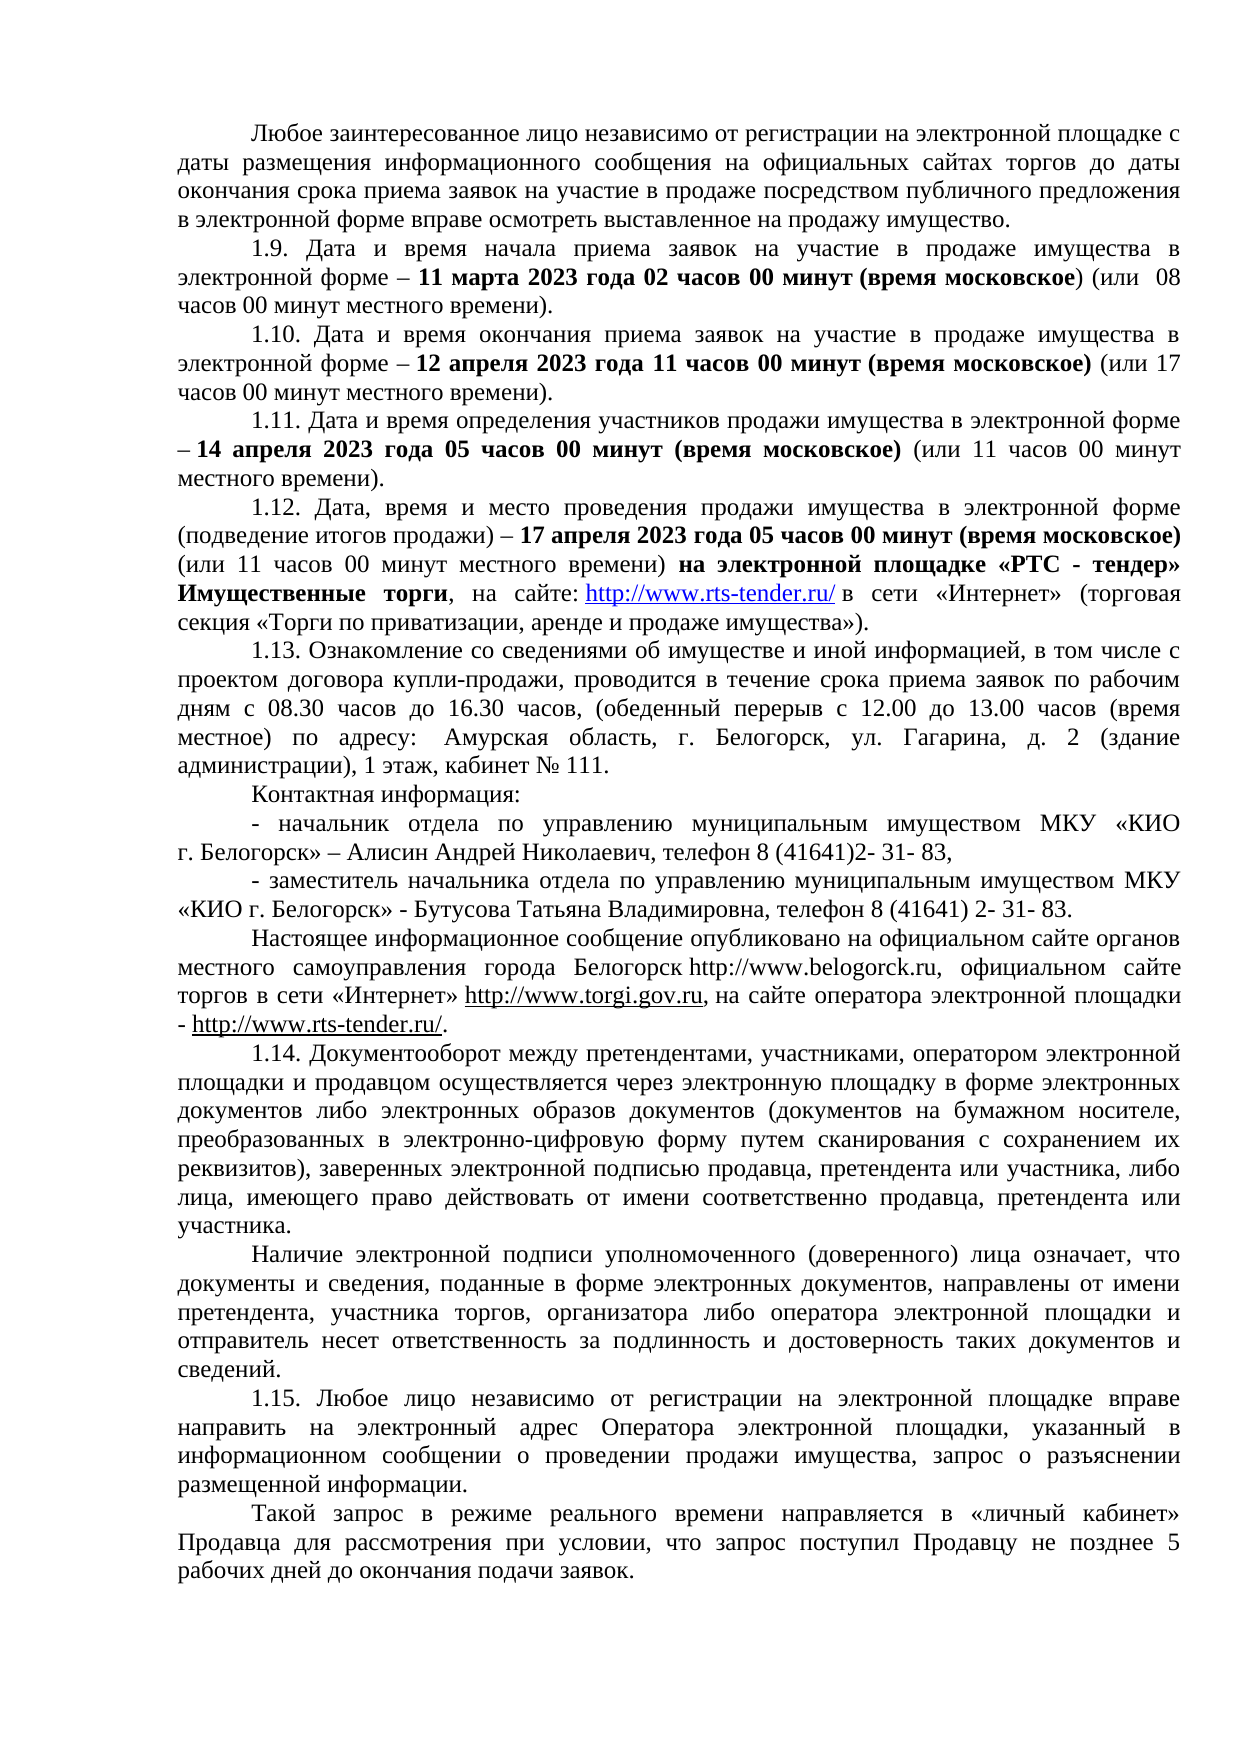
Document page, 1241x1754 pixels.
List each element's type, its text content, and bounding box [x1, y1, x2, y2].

text Такой запрос в режиме реального времени направляется в «личный кабинет» Продавца для рассмотрения при условии, что запрос поступил Продавцу не позднее 5 рабочих дней до окончания подачи заявок. [177, 1498, 1181, 1584]
text 1.13. Ознакомление со сведениями об имуществе и иной информацией, в том числе с проектом договора купли-продажи, проводится в течение срока приема заявок по рабочим дням с 08.30 часов до 16.30 часов, (обеденный перерыв с 12.00 до 13.00 часов (время местное) по адресу: Амурская область, г. Белогорск, ул. Гагарина, д. 2 (здание администрации), 1 этаж, кабинет № 111. [177, 636, 1181, 779]
text Контактная информация: [177, 779, 1181, 808]
text 1.9. Дата и время начала приема заявок на участие в продаже имущества в электронной форме – 11 марта 2023 года 02 часов 00 минут (время московское) (или 08 часов 00 минут местного времени). [177, 233, 1181, 319]
text 1.10. Дата и время окончания приема заявок на участие в продаже имущества в электронной форме – 12 апреля 2023 года 11 часов 00 минут (время московское) (или 17 часов 00 минут местного времени). [177, 319, 1181, 406]
text 1.14. Документооборот между претендентами, участниками, оператором электронной площадки и продавцом осуществляется через электронную площадку в форме электронных документов либо электронных образов документов (документов на бумажном носителе, преобразованных в электронно-цифровую форму путем сканирования с сохранением их реквизитов), заверенных электронной подписью продавца, претендента или участника, либо лица, имеющего право действовать от имени соответственно продавца, претендента или участника. [177, 1038, 1181, 1239]
text - заместитель начальника отдела по управлению муниципальным имуществом МКУ «КИО г. Белогорск» - Бутусова Татьяна Владимировна, телефон 8 (41641) 2- 31- 83. [177, 866, 1181, 923]
text 1.11. Дата и время определения участников продажи имущества в электронной форме – 14 апреля 2023 года 05 часов 00 минут (время московское) (или 11 часов 00 минут местного времени). [177, 406, 1181, 492]
text 1.15. Любое лицо независимо от регистрации на электронной площадке вправе направить на электронный адрес Оператора электронной площадки, указанный в информационном сообщении о проведении продажи имущества, запрос о разъяснении размещенной информации. [177, 1383, 1181, 1498]
text Настоящее информационное сообщение опубликовано на официальном сайте органов местного самоуправления города Белогорск http://www.belogorck.ru, официальном сайте торгов в сети «Интернет» http://www.torgi.gov.ru, на сайте оператора электронной площадки - http://www.rts-tender.ru/. [177, 923, 1181, 1038]
text Наличие электронной подписи уполномоченного (доверенного) лица означает, что документы и сведения, поданные в форме электронных документов, направлены от имени претендента, участника торгов, организатора либо оператора электронной площадки и отправитель несет ответственность за подлинность и достоверность таких документов и сведений. [177, 1239, 1181, 1383]
text 1.12. Дата, время и место проведения продажи имущества в электронной форме (подведение итогов продажи) – 17 апреля 2023 года 05 часов 00 минут (время московское) (или 11 часов 00 минут местного времени) на электронной площадке «РТС - тендер» Имущественные торги, на сайте: http://www.rts-tender.ru/ в сети «Интернет» (торговая секция «Торги по приватизации, аренде и продаже имущества»). [177, 492, 1181, 636]
text - начальник отдела по управлению муниципальным имуществом МКУ «КИО г. Белогорск» – Алисин Андрей Николаевич, телефон 8 (41641)2- 31- 83, [177, 808, 1181, 866]
text Любое заинтересованное лицо независимо от регистрации на электронной площадке с даты размещения информационного сообщения на официальных сайтах торгов до даты окончания срока приема заявок на участие в продаже посредством публичного предложения в электронной форме вправе осмотреть выставленное на продажу имущество. [177, 118, 1181, 233]
